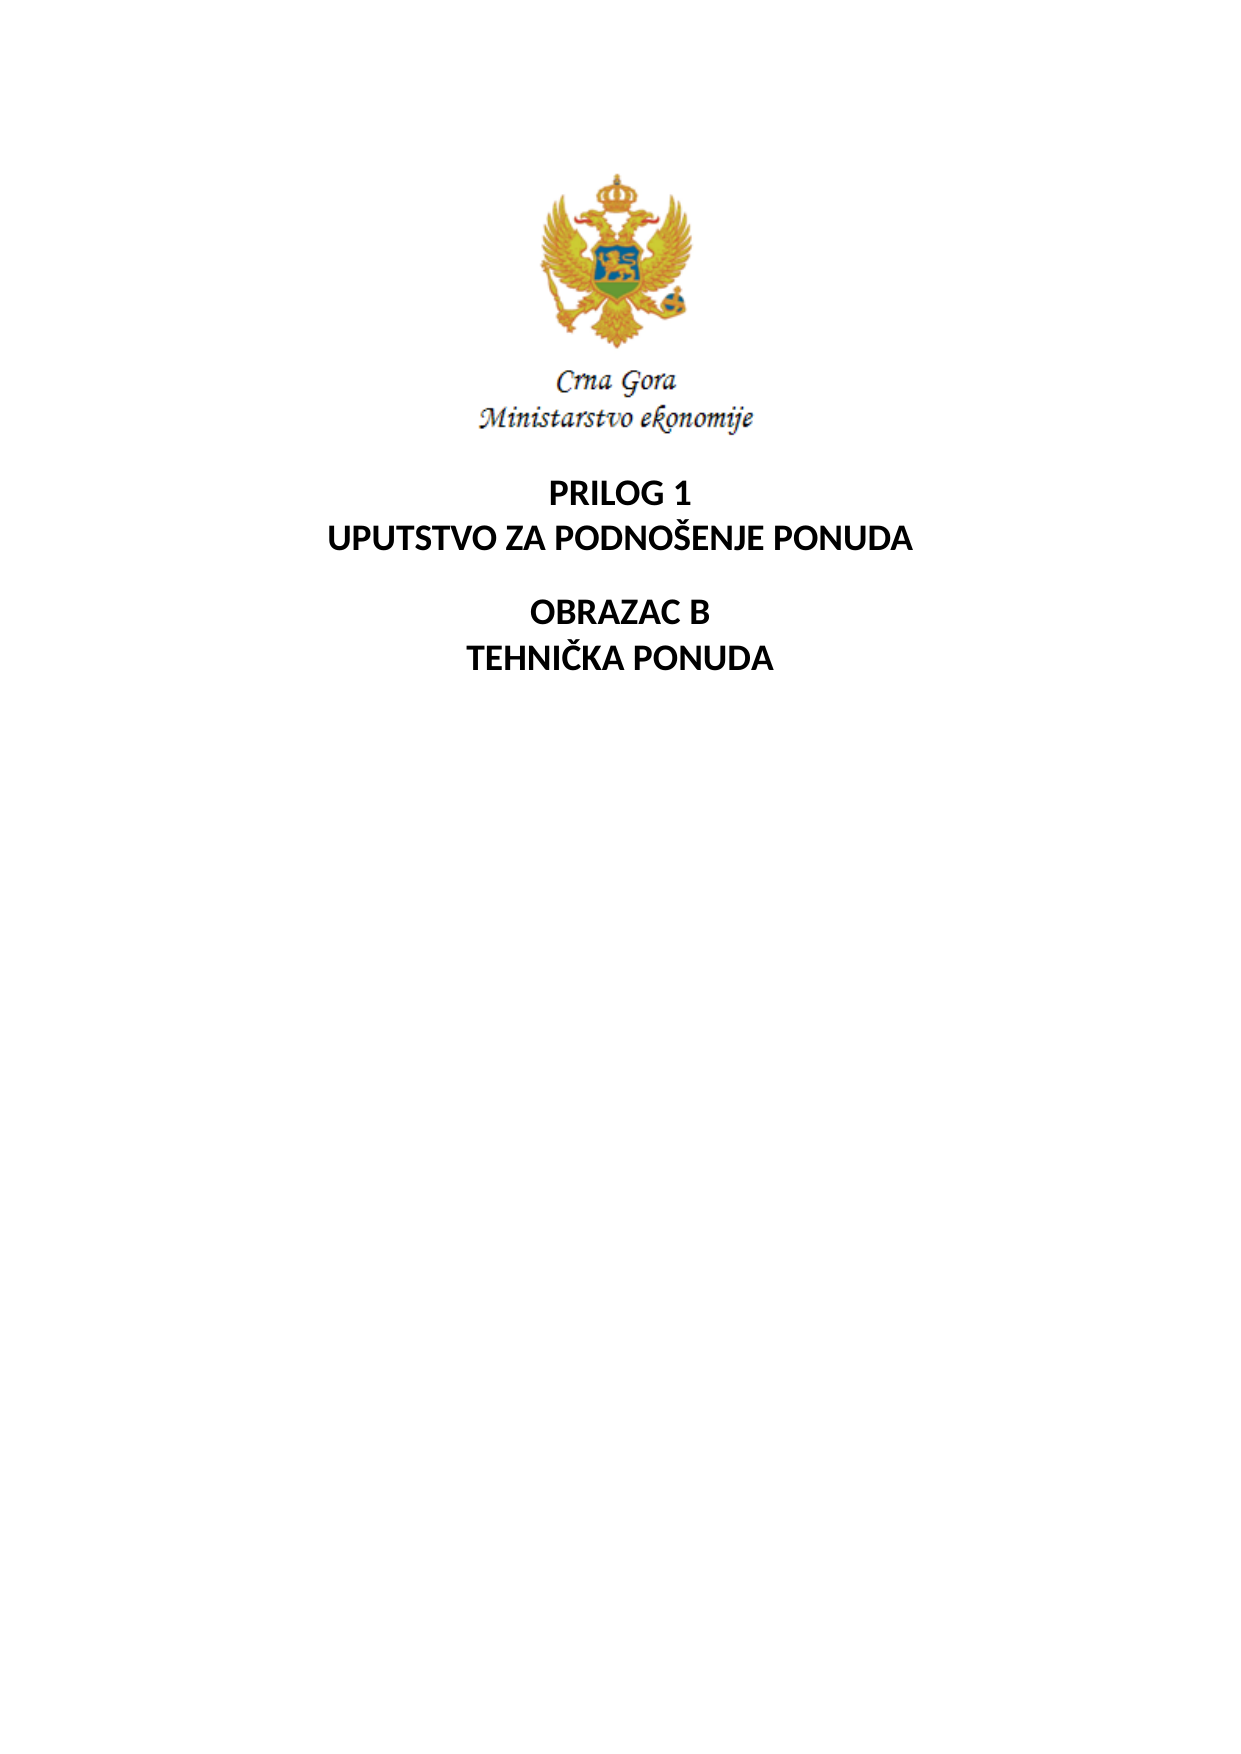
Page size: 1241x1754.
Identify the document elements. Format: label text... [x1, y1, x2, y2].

text UPUTSTVO ZA PODNOŠENJE PONUDA [150, 514, 1090, 560]
picture [423, 150, 817, 443]
text OBRAZAC B [150, 588, 1090, 634]
text PRILOG 1 [150, 468, 1090, 514]
text TEHNIČKA PONUDA [150, 634, 1090, 680]
